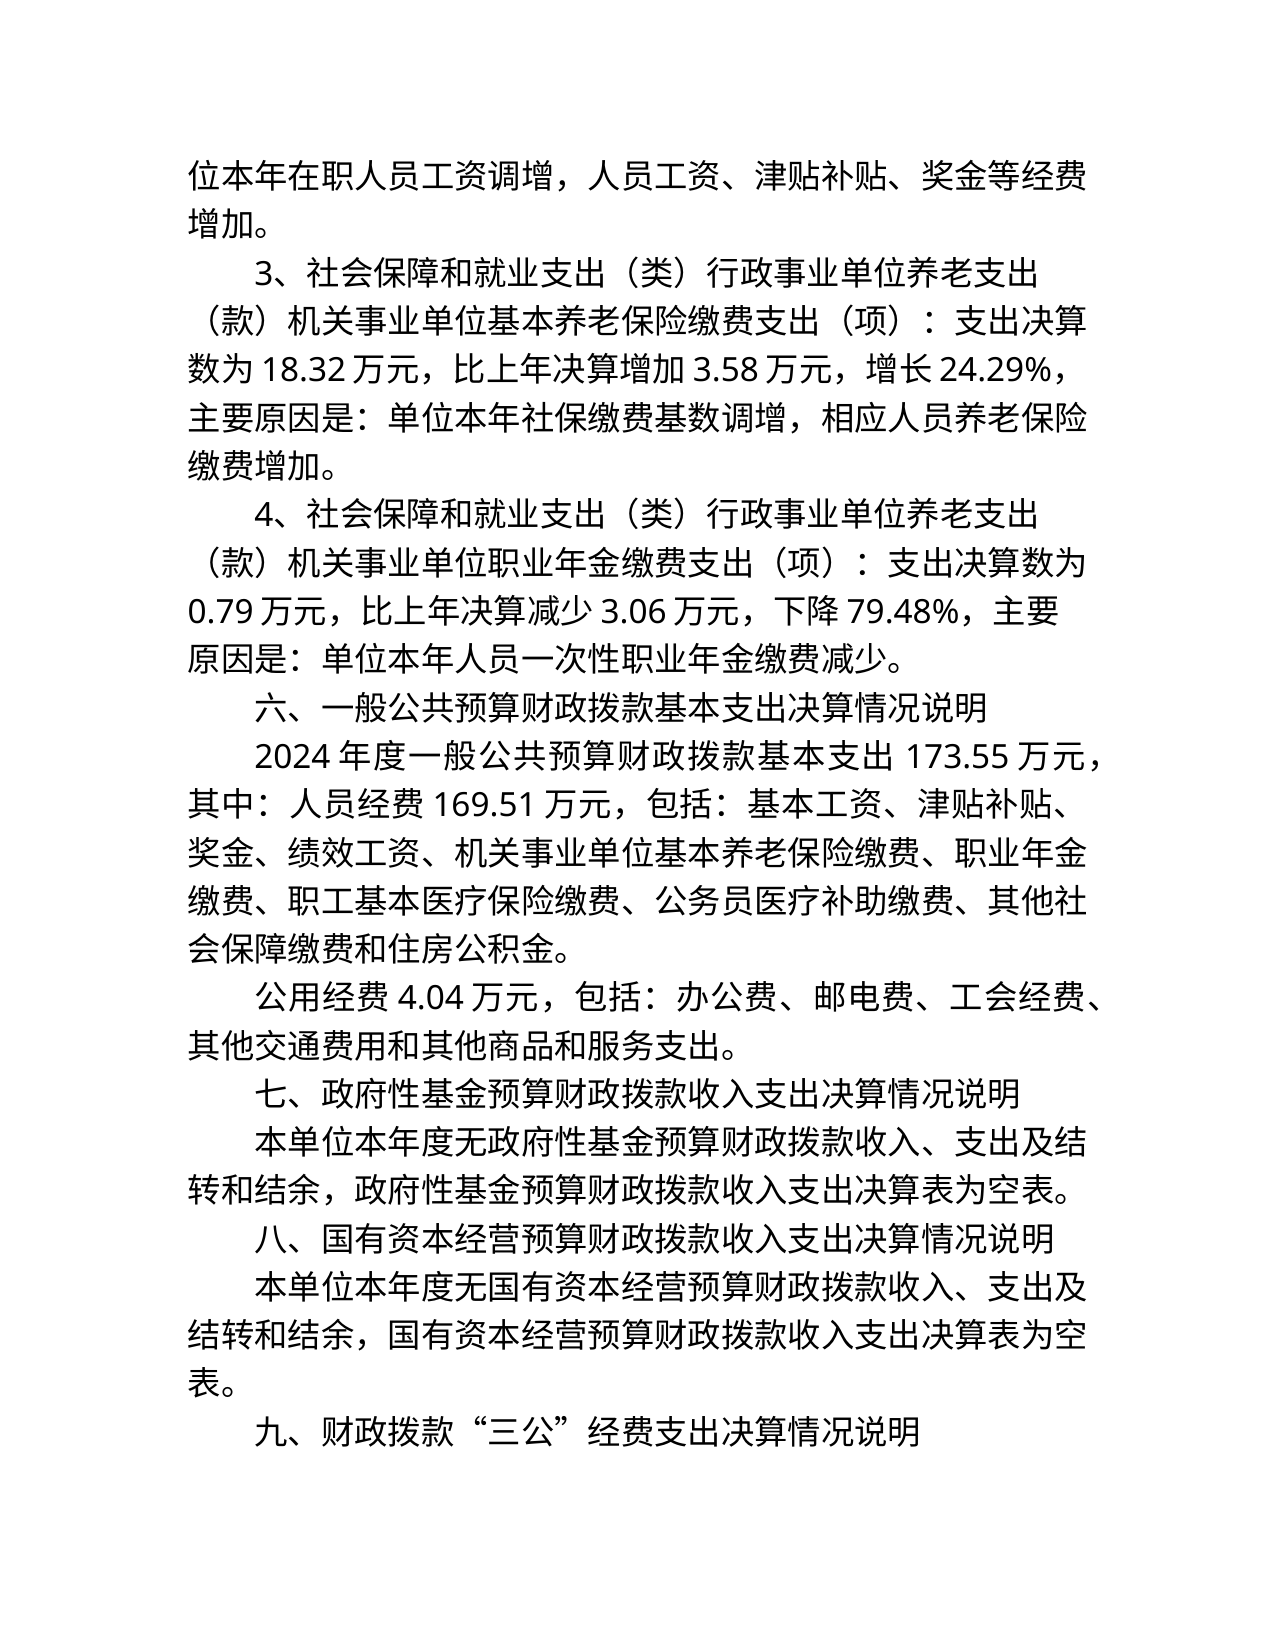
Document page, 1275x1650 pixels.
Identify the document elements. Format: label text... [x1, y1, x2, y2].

text 4、社会保障和就业支出（类）行政事业单位养老支出（款）机关事业单位职业年金缴费支出（项）：支出决算数为0.79万元，比上年决算减少3.06万元，下降79.48%，主要原因是：单位本年人员一次性职业年金缴费减少。 [187, 488, 1087, 681]
text 2024年度一般公共预算财政拨款基本支出173.55万元，其中：人员经费169.51万元，包括：基本工资、津贴补贴、奖金、绩效工资、机关事业单位基本养老保险缴费、职业年金缴费、职工基本医疗保险缴费、公务员医疗补助缴费、其他社会保障缴费和住房公积金。 [187, 729, 1087, 971]
text 九、财政拨款“三公”经费支出决算情况说明 [187, 1405, 1087, 1454]
text 六、一般公共预算财政拨款基本支出决算情况说明 [187, 681, 1087, 729]
text 本单位本年度无国有资本经营预算财政拨款收入、支出及结转和结余，国有资本经营预算财政拨款收入支出决算表为空表。 [187, 1261, 1087, 1405]
text 公用经费4.04万元，包括：办公费、邮电费、工会经费、其他交通费用和其他商品和服务支出。 [187, 971, 1087, 1068]
text 八、国有资本经营预算财政拨款收入支出决算情况说明 [187, 1212, 1087, 1261]
text 本单位本年度无政府性基金预算财政拨款收入、支出及结转和结余，政府性基金预算财政拨款收入支出决算表为空表。 [187, 1116, 1087, 1212]
text 七、政府性基金预算财政拨款收入支出决算情况说明 [187, 1068, 1087, 1116]
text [187, 150, 1087, 246]
text 3、社会保障和就业支出（类）行政事业单位养老支出（款）机关事业单位基本养老保险缴费支出（项）：支出决算数为18.32万元，比上年决算增加3.58万元，增长24.29%，主要原因是：单位本年社保缴费基数调增，相应人员养老保险缴费增加。 [187, 246, 1087, 488]
